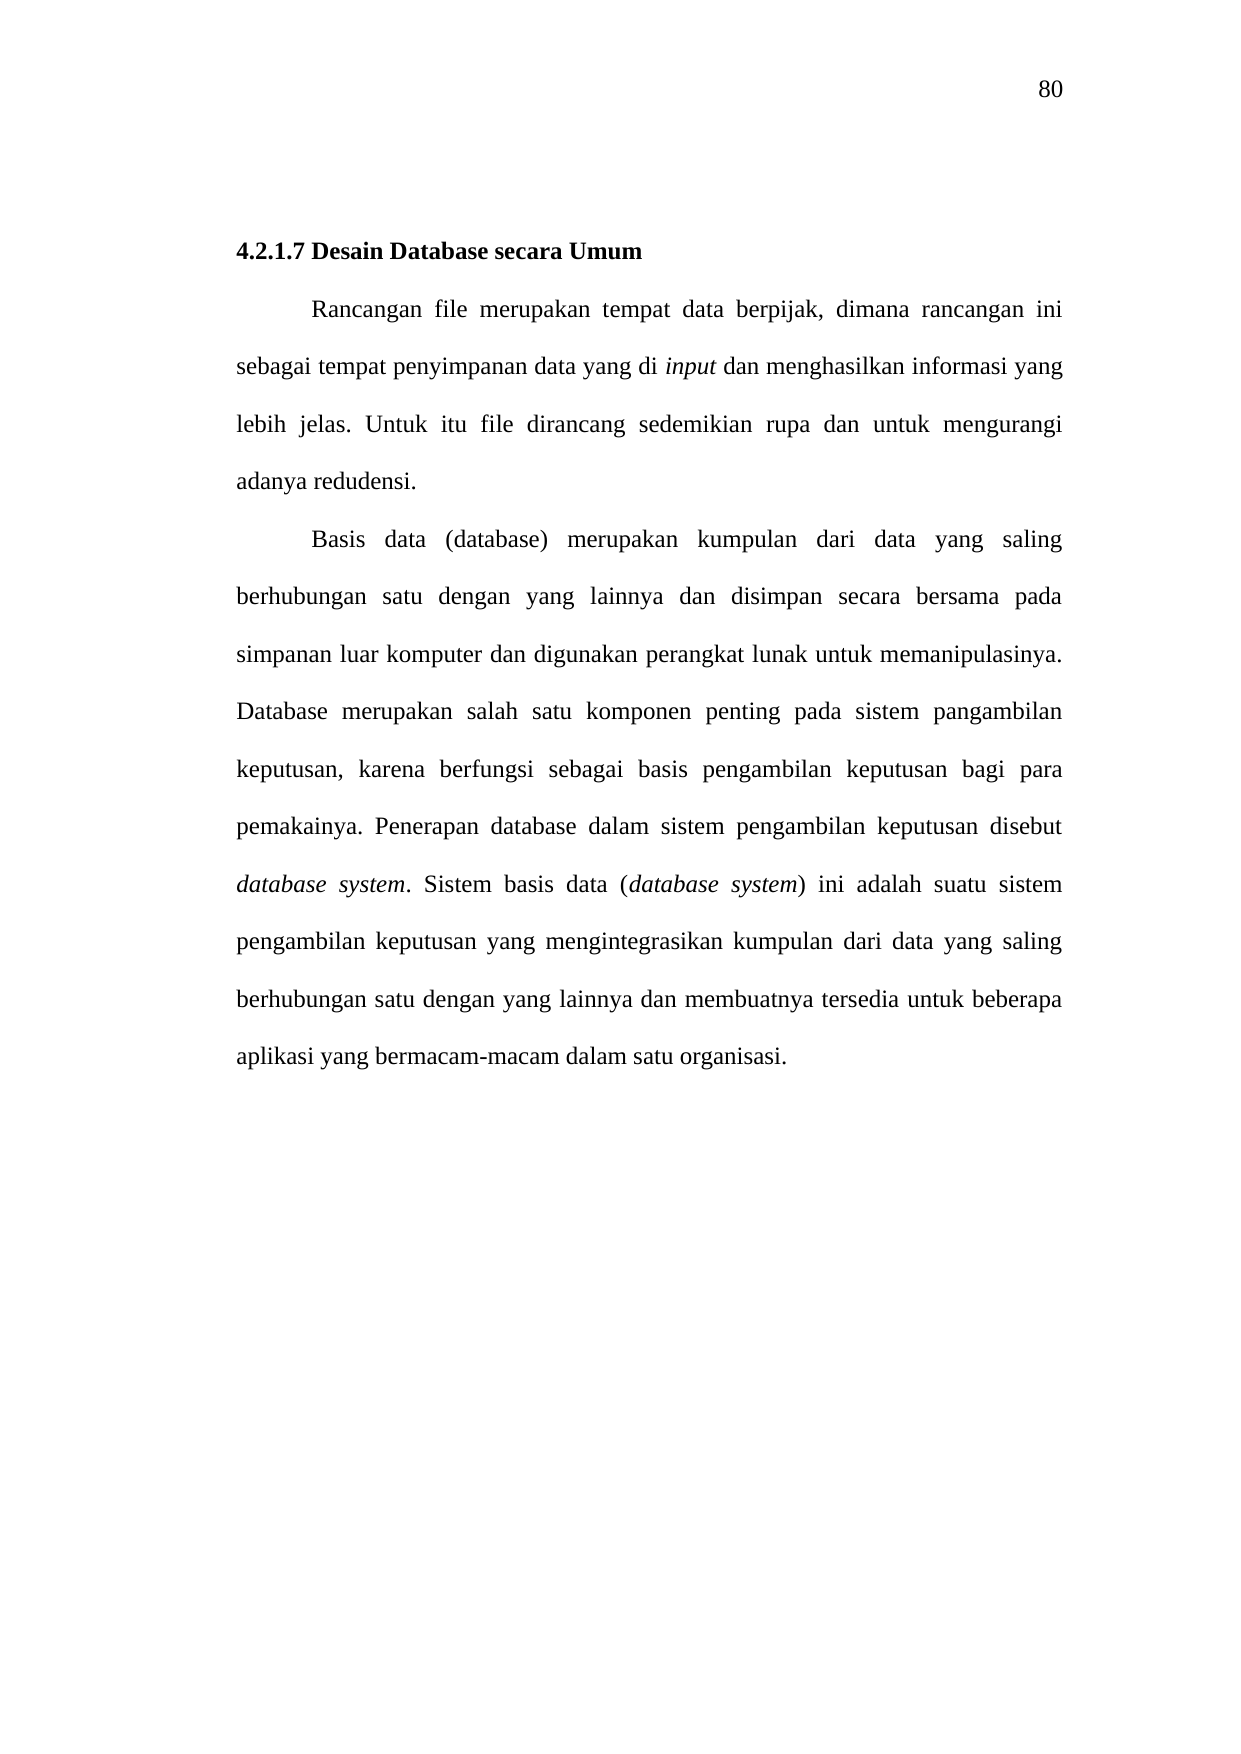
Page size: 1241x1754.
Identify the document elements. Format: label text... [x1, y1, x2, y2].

text Rancangan file merupakan tempat data berpijak, dimana rancangan ini sebagai tempat penyimpanan data yang di input dan menghasilkan informasi yang lebih jelas. Untuk itu file dirancang sedemikian rupa dan untuk mengurangi adanya redudensi. [236, 294, 1063, 495]
text Basis data (database) merupakan kumpulan dari data yang saling berhubungan satu dengan yang lainnya dan disimpan secara bersama pada simpanan luar komputer dan digunakan perangkat lunak untuk memanipulasinya. Database merupakan salah satu komponen penting pada sistem pangambilan keputusan, karena berfungsi sebagai basis pengambilan keputusan bagi para pemakainya. Penerapan database dalam sistem pengambilan keputusan disebut database system. Sistem basis data (database system) ini adalah suatu sistem pengambilan keputusan yang mengintegrasikan kumpulan dari data yang saling berhubungan satu dengan yang lainnya dan membuatnya tersedia untuk beberapa aplikasi yang bermacam-macam dalam satu organisasi. [236, 524, 1063, 1070]
text 4.2.1.7 Desain Database secara Umum [236, 236, 1063, 265]
